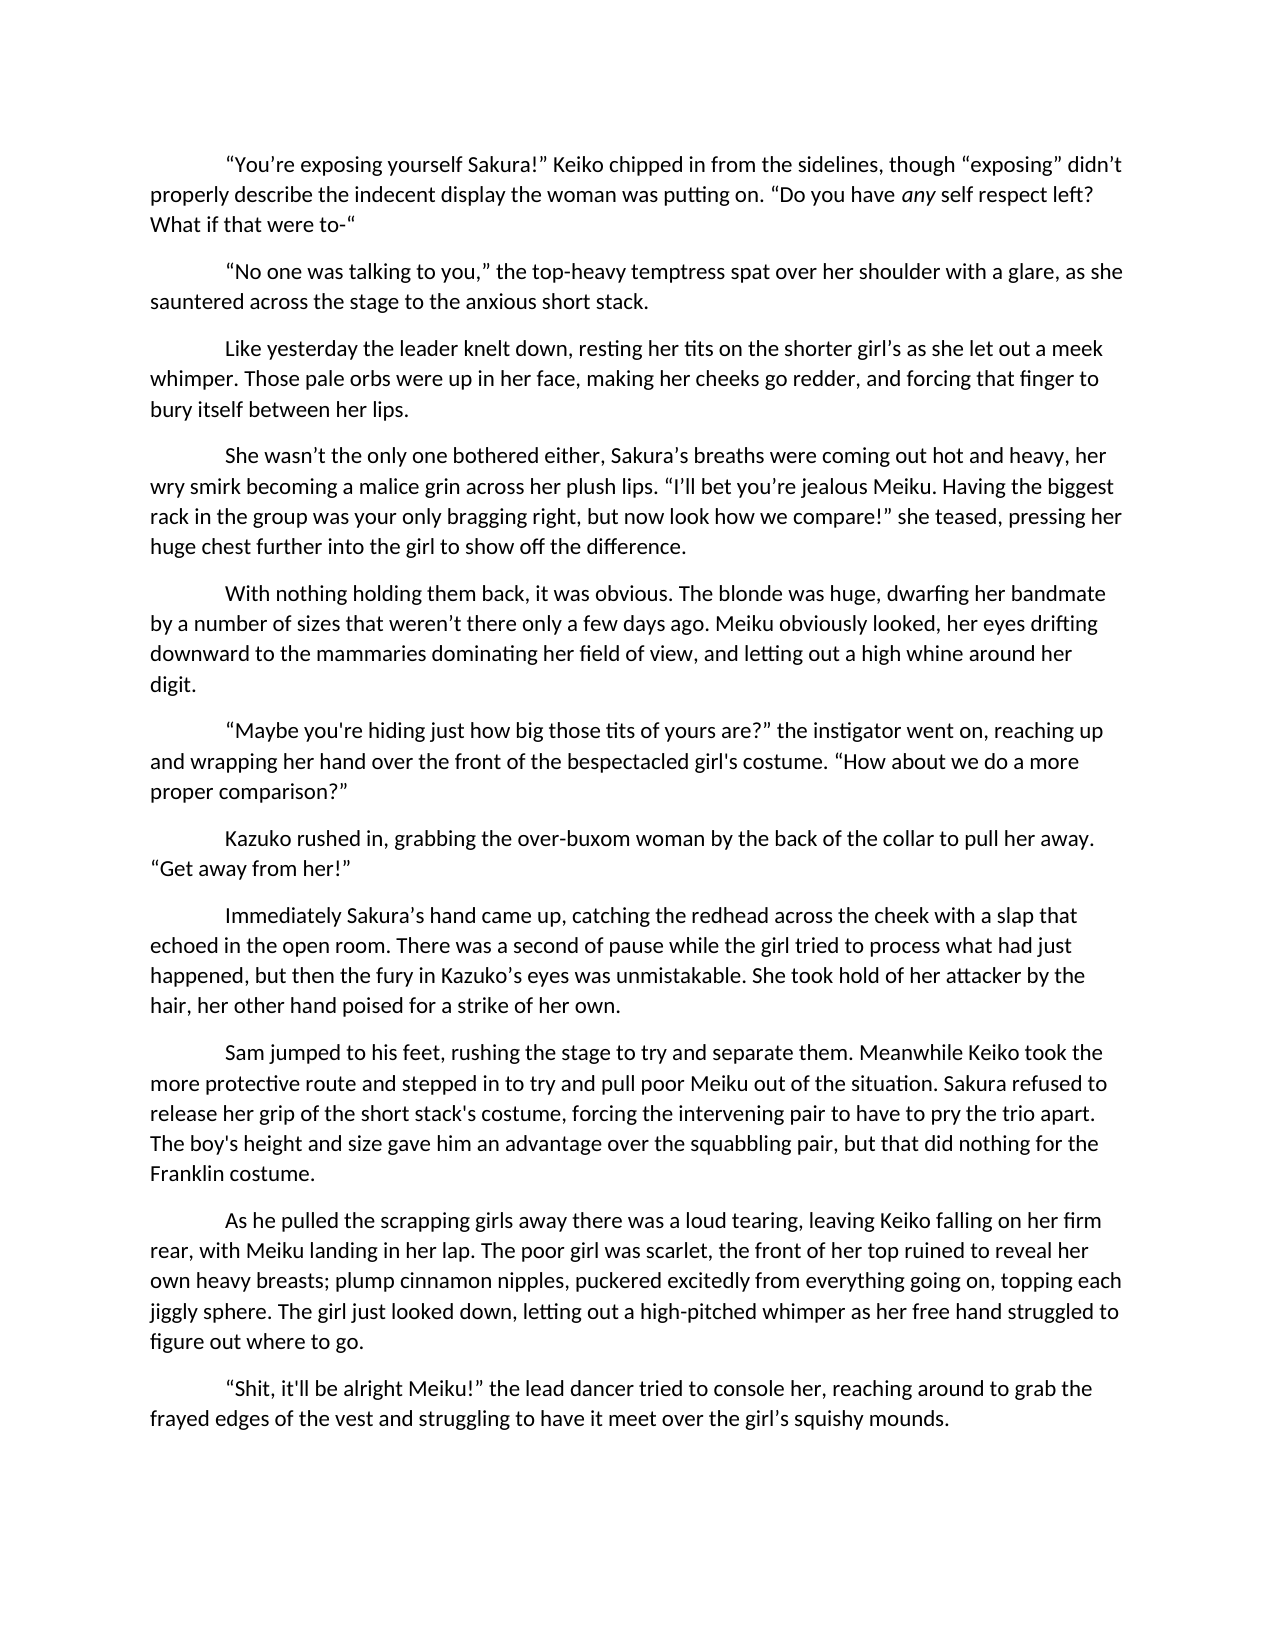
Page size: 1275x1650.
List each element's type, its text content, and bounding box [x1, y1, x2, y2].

text She wasn’t the only one bothered either, Sakura’s breaths were coming out hot and heavy, her wry smirk becoming a malice grin across her plush lips. “I’ll bet you’re jealous Meiku. Having the biggest rack in the group was your only bragging right, but now look how we compare!” she teased, pressing her huge chest further into the girl to show off the difference. [150, 442, 1125, 560]
text “You’re exposing yourself Sakura!” Keiko chipped in from the sidelines, though “exposing” didn’t properly describe the indecent display the woman was putting on. “Do you have any self respect left? What if that were to-“ [150, 150, 1125, 238]
text With nothing holding them back, it was obvious. The blonde was huge, dwarfing her bandmate by a number of sizes that weren’t there only a few days ago. Meiku obviously looked, her eyes drifting downward to the mammaries dominating her field of view, and letting out a high whine around her digit. [150, 579, 1125, 698]
text “Maybe you're hiding just how big those tits of yours are?” the instigator went on, reaching up and wrapping her hand over the front of the bespectacled girl's costume. “How about we do a more proper comparison?” [150, 717, 1125, 805]
text “No one was talking to you,” the top-heavy temptress spat over her shoulder with a glare, as she sauntered across the stage to the anxious short stack. [150, 257, 1125, 316]
text “Shit, it'll be alright Meiku!” the lead dancer tried to console her, reaching around to grab the frayed edges of the vest and struggling to have it meet over the girl’s squishy mounds. [150, 1374, 1125, 1432]
text Like yesterday the leader knelt down, resting her tits on the shorter girl’s as she let out a meek whimper. Those pale orbs were up in her face, making her cheeks go redder, and forcing that finger to bury itself between her lips. [150, 334, 1125, 423]
text As he pulled the scrapping girls away there was a loud tearing, leaving Keiko falling on her firm rear, with Meiku landing in her lap. The poor girl was scarlet, the front of her top ruined to reveal her own heavy breasts; plump cinnamon nipples, puckered excitedly from everything going on, topping each jiggly sphere. The girl just looked down, letting out a high-pitched whimper as her free hand struggled to figure out where to go. [150, 1206, 1125, 1355]
text Kazuko rushed in, grabbing the over-buxom woman by the back of the collar to pull her away. “Get away from her!” [150, 824, 1125, 882]
text Immediately Sakura’s hand came up, catching the redhead across the cheek with a slap that echoed in the open room. There was a second of pause while the girl tried to process what had just happened, but then the fury in Kazuko’s eyes was unmistakable. She took hold of her attacker by the hair, her other hand poised for a strike of her own. [150, 901, 1125, 1020]
text Sam jumped to his feet, rushing the stage to try and separate them. Meanwhile Keiko took the more protective route and stepped in to try and pull poor Meiku out of the situation. Sakura refused to release her grip of the short stack's costume, forcing the intervening pair to have to pry the trio apart. The boy's height and size gave him an advantage over the squabbling pair, but that did nothing for the Franklin costume. [150, 1038, 1125, 1187]
